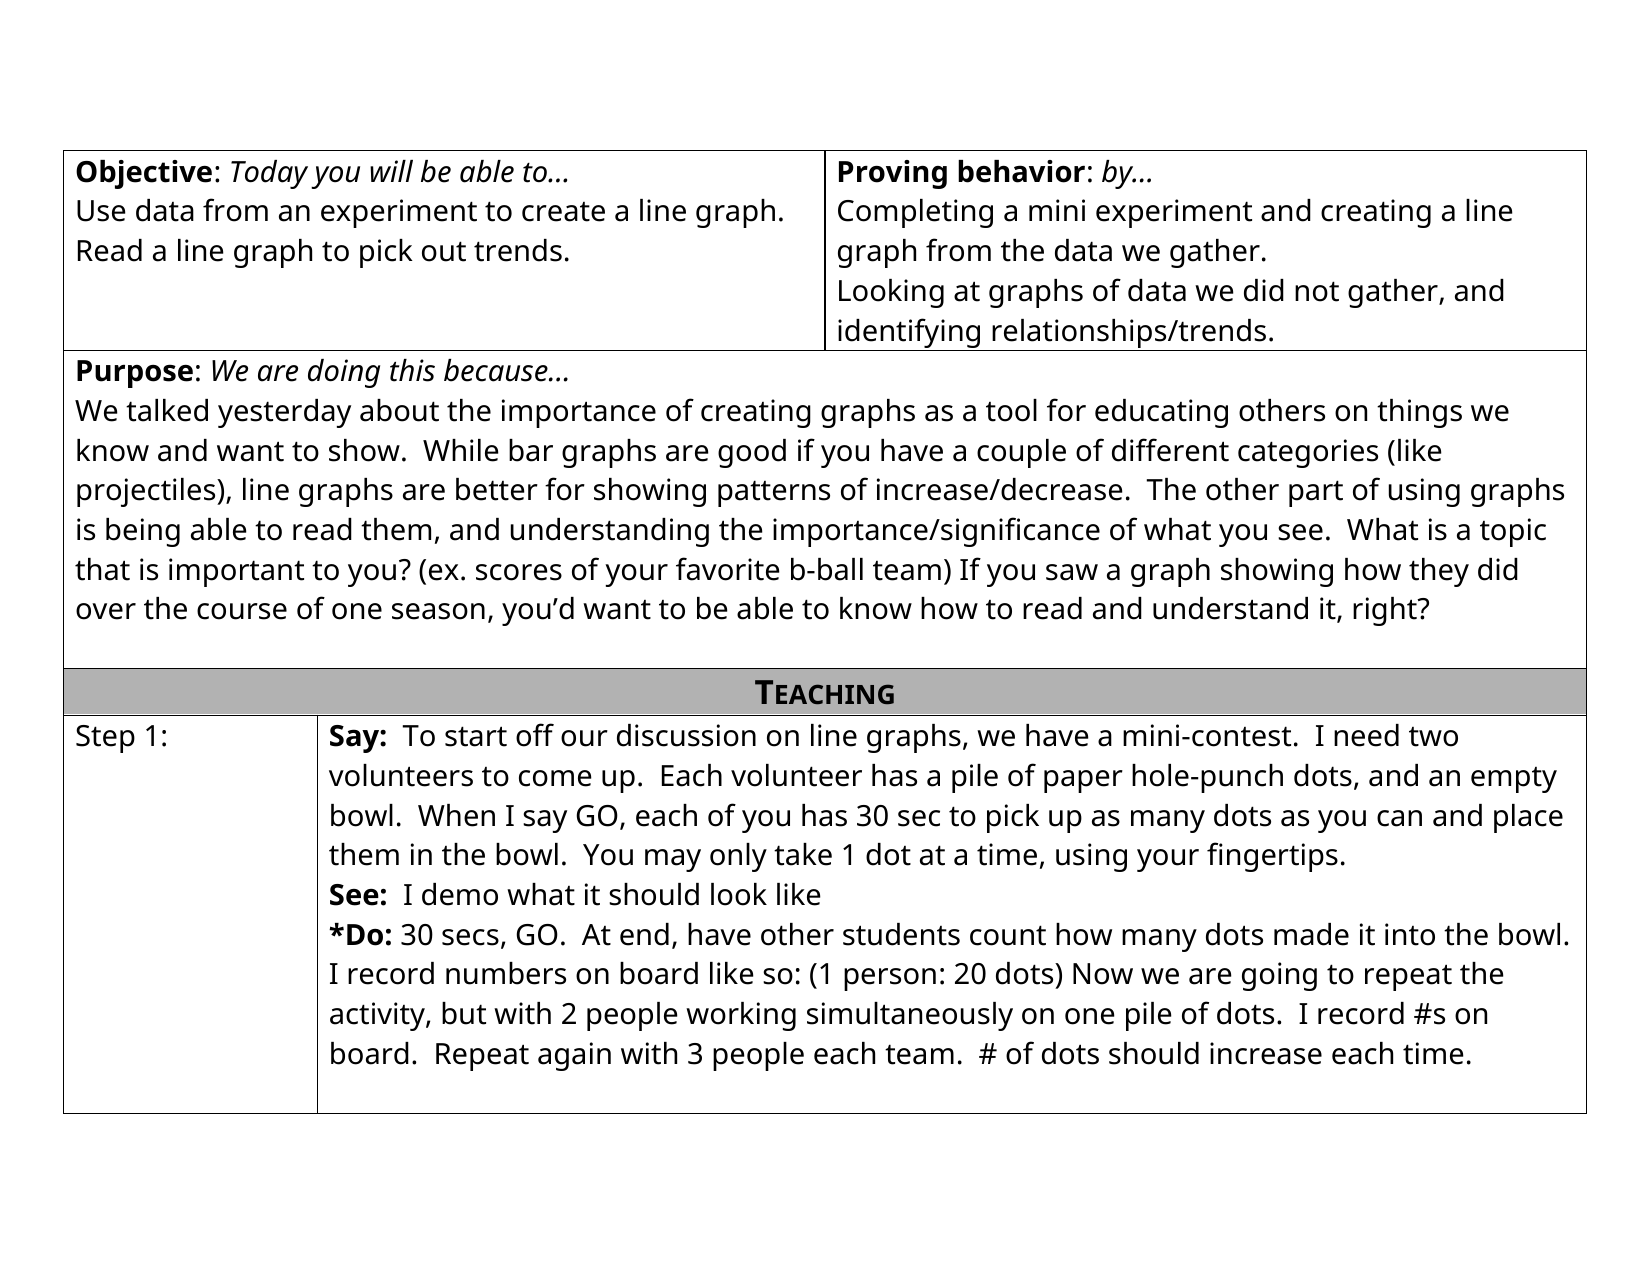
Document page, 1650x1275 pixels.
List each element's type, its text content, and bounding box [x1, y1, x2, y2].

table_cell Objective: Today you will be able to… Use data from an experiment to create a line graph. Read a line graph to pick out trends. [64, 151, 824, 349]
table_cell Proving behavior: by… Completing a mini experiment and creating a line graph from the data we gather. Looking at graphs of data we did not gather, and identifying relationships/trends. [826, 151, 1586, 349]
table_cell Step 1: [64, 716, 317, 1112]
table_cell Say: To start off our discussion on line graphs, we have a mini-contest. I need two volunteers to come up. Each volunteer has a pile of paper hole-punch dots, and an empty bowl. When I say GO, each of you has 30 sec to pick up as many dots as you can and place them in the bowl. You may only take 1 dot at a time, using your fingertips. See: I demo what it should look like *Do: 30 secs, GO. At end, have other students count how many dots made it into the bowl. I record numbers on board like so: (1 person: 20 dots) Now we are going to repeat the activity, but with 2 people working simultaneously on one pile of dots. I record #s on board. Repeat again with 3 people each team. # of dots should increase each time. [318, 716, 1586, 1112]
table_cell Teaching [64, 669, 1586, 714]
table_cell Purpose: We are doing this because… We talked yesterday about the importance of creating graphs as a tool for educating others on things we know and want to show. While bar graphs are good if you have a couple of different categories (like projectiles), line graphs are better for showing patterns of increase/decrease. The other part of using graphs is being able to read them, and understanding the importance/significance of what you see. What is a topic that is important to you? (ex. scores of your favorite b-ball team) If you saw a graph showing how they did over the course of one season, you’d want to be able to know how to read and understand it, right? [64, 351, 1586, 668]
